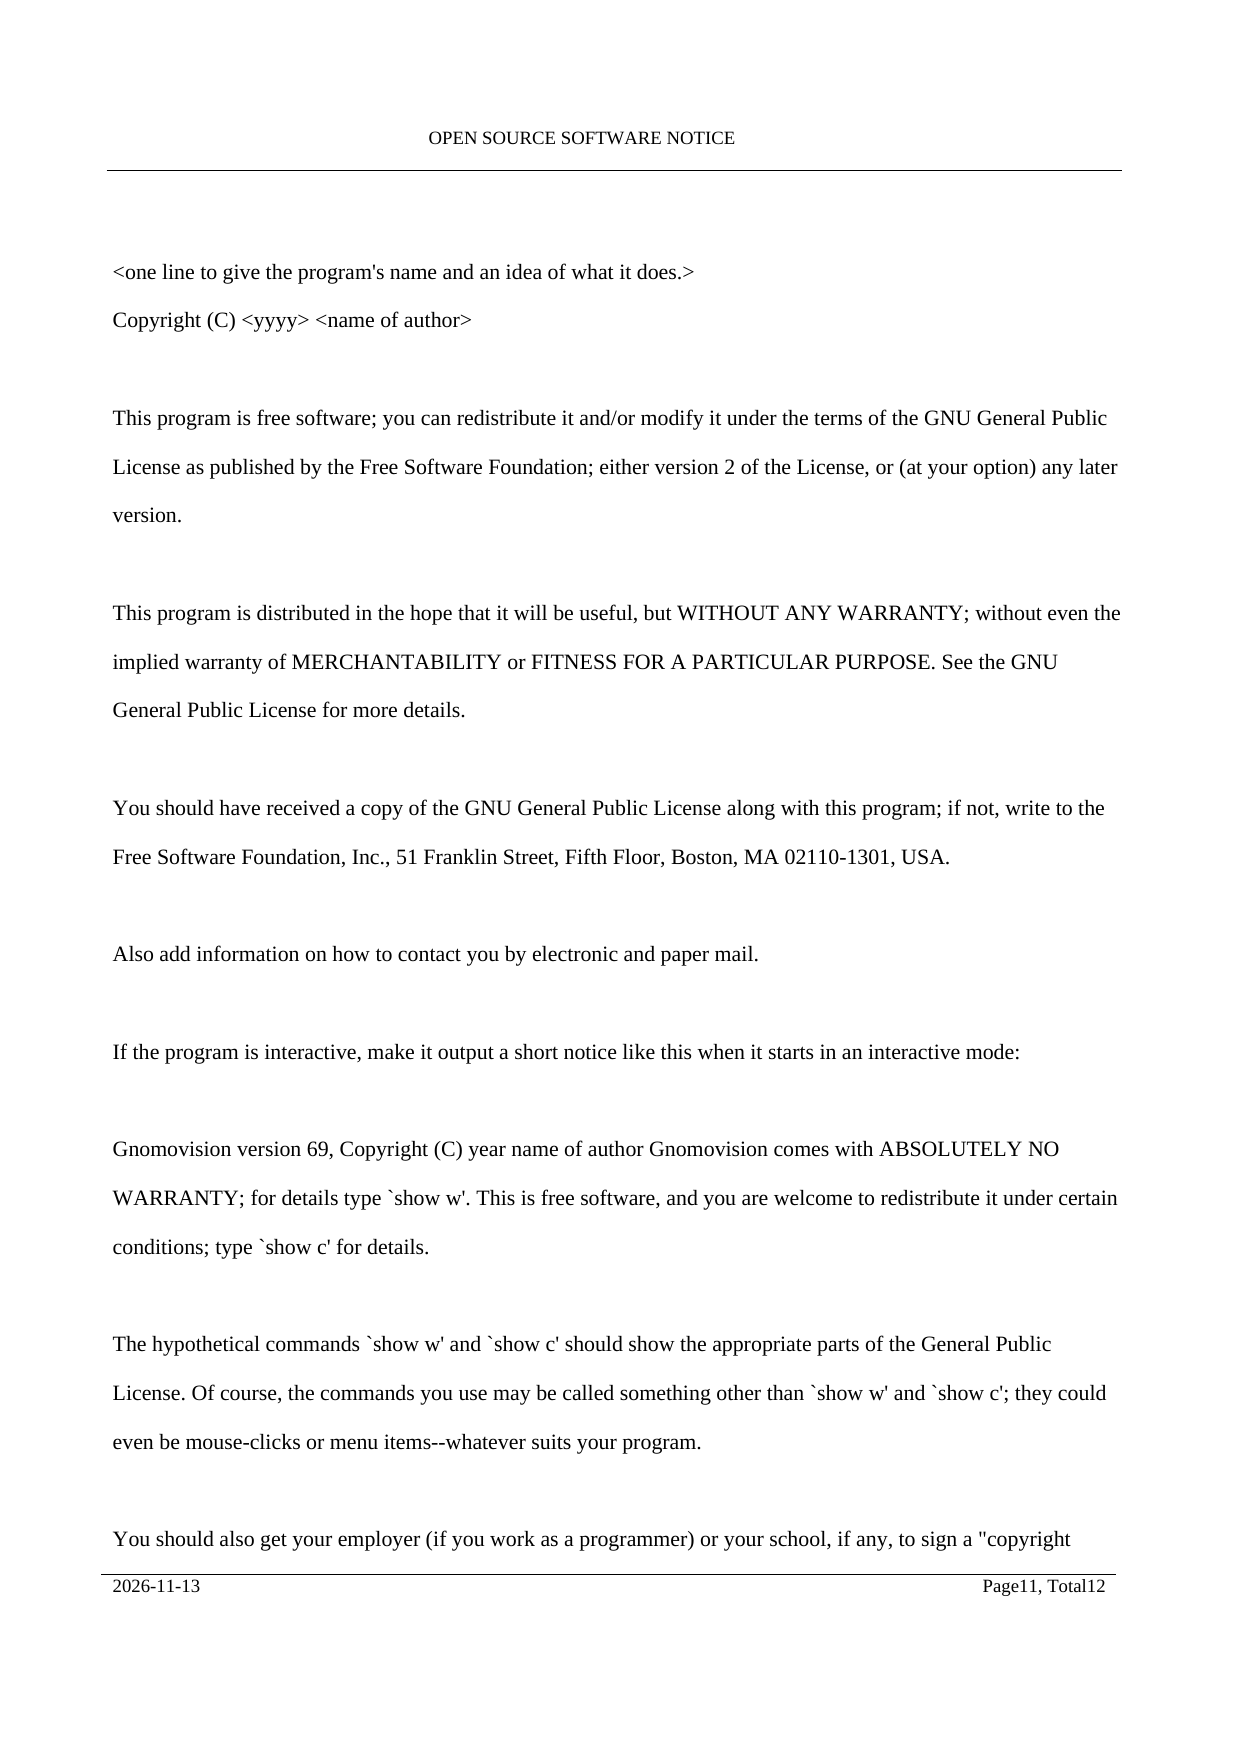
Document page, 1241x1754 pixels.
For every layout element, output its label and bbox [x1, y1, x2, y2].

text [112, 206, 1128, 1555]
